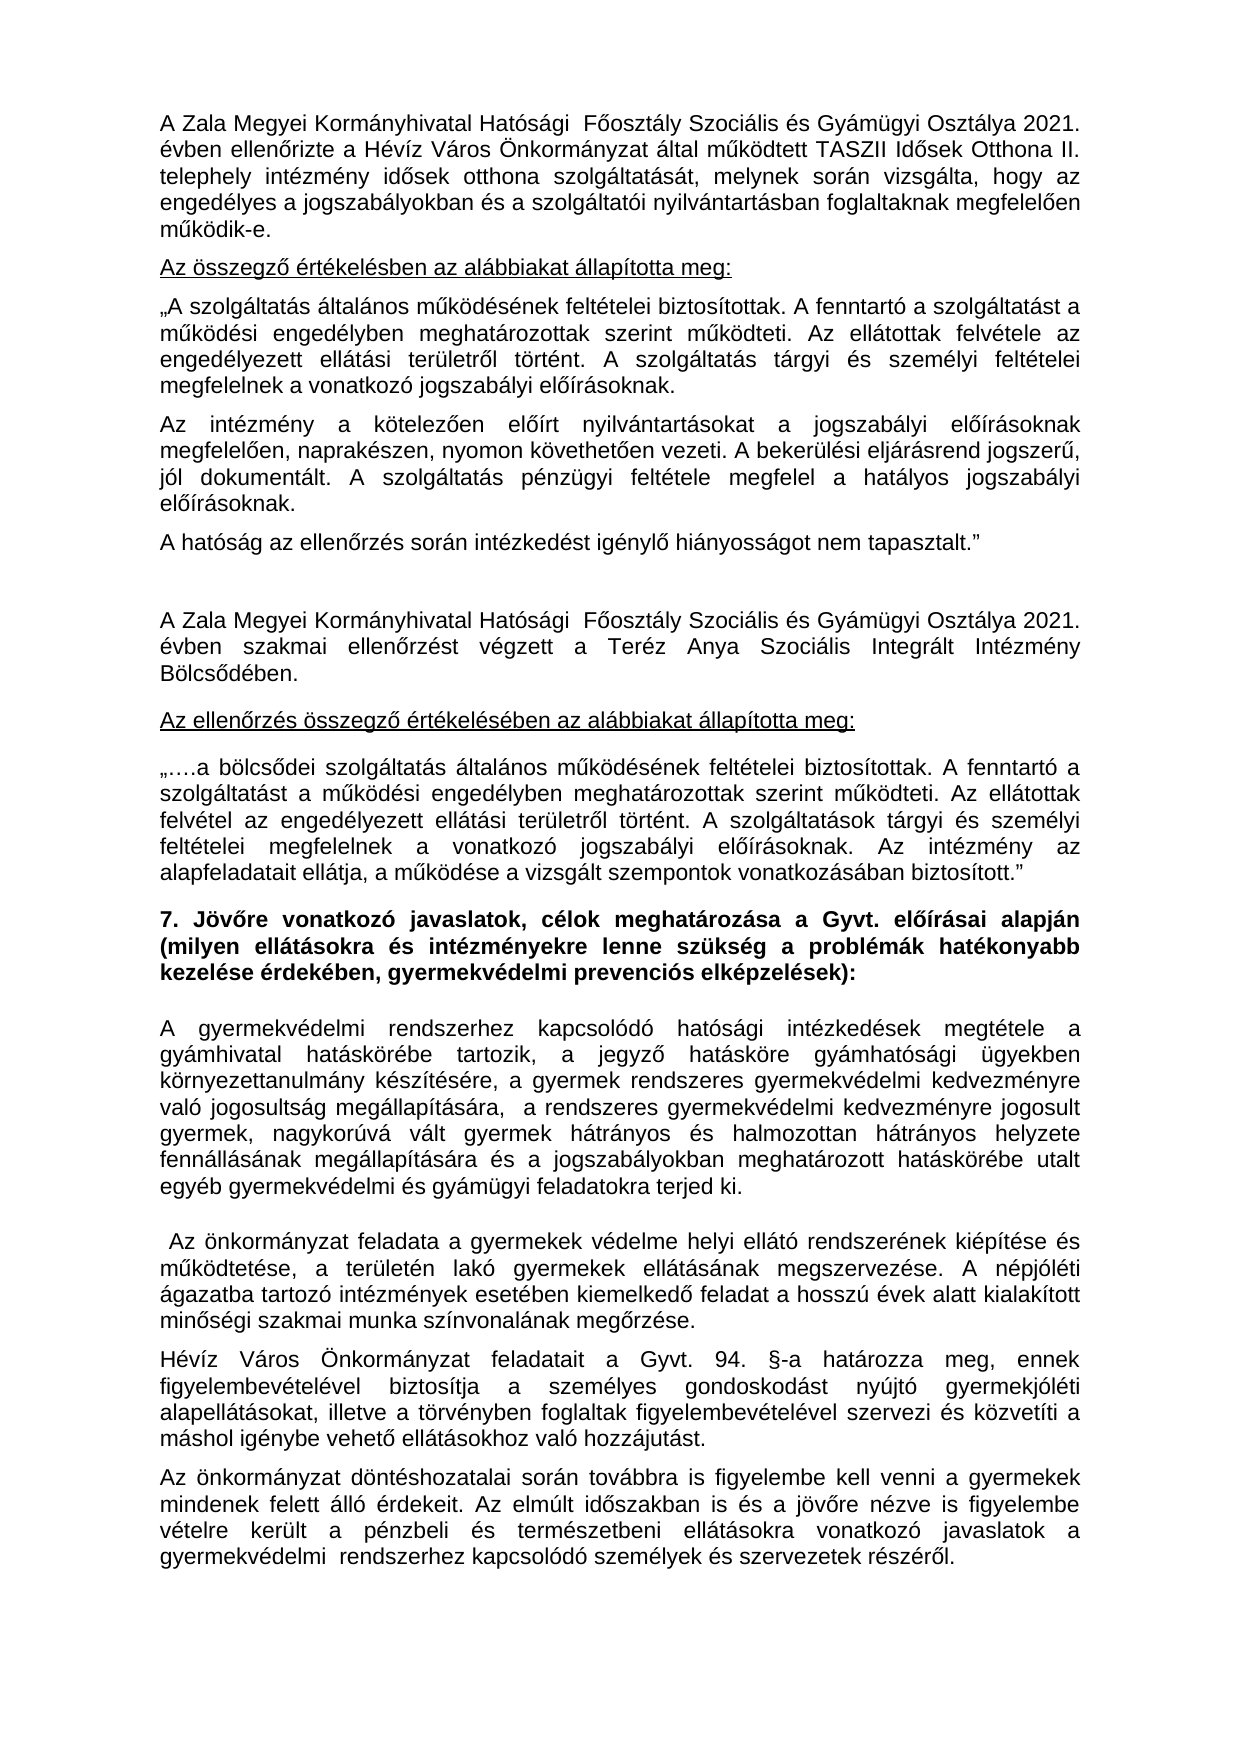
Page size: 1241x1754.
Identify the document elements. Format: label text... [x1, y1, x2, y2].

text „….a bölcsődei szolgáltatás általános működésének feltételei biztosítottak. A fenntartó a szolgáltatást a működési engedélyben meghatározottak szerint működteti. Az ellátottak felvétel az engedélyezett ellátási területről történt. A szolgáltatások tárgyi és személyi feltételei megfelelnek a vonatkozó jogszabályi előírásoknak. Az intézmény az alapfeladatait ellátja, a működése a vizsgált szempontok vonatkozásában biztosított.” [159, 754, 1081, 886]
subtitle Hévíz Város Önkormányzat feladatait a Gyvt. 94. §-a határozza meg, ennek figyelembevételével biztosítja a személyes gondoskodást nyújtó gyermekjóléti alapellátásokat, illetve a törvényben foglaltak figyelembevételével szervezi és közvetíti a máshol igénybe vehető ellátásokhoz való hozzájutást. [159, 1346, 1081, 1452]
text A hatóság az ellenőrzés során intézkedést igénylő hiányosságot nem tapasztalt.” [159, 529, 1081, 555]
text Az összegző értékelésben az alábbiakat állapította meg: [159, 254, 1081, 281]
text A gyermekvédelmi rendszerhez kapcsolódó hatósági intézkedések megtétele a gyámhivatal hatáskörébe tartozik, a jegyző hatásköre gyámhatósági ügyekben környezettanulmány készítésére, a gyermek rendszeres gyermekvédelmi kedvezményre való jogosultság megállapítására, a rendszeres gyermekvédelmi kedvezményre jogosult gyermek, nagykorúvá vált gyermek hátrányos és halmozottan hátrányos helyzete fennállásának megállapítására és a jogszabályokban meghatározott hatáskörébe utalt egyéb gyermekvédelmi és gyámügyi feladatokra terjed ki. [159, 1015, 1081, 1199]
text Az önkormányzat döntéshozatalai során továbbra is figyelembe kell venni a gyermekek mindenek felett álló érdekeit. Az elmúlt időszakban is és a jövőre nézve is figyelembe vételre került a pénzbeli és természetbeni ellátásokra vonatkozó javaslatok a gyermekvédelmi rendszerhez kapcsolódó személyek és szervezetek részéről. [159, 1464, 1081, 1569]
text Az intézmény a kötelezően előírt nyilvántartásokat a jogszabályi előírásoknak megfelelően, naprakészen, nyomon követhetően vezeti. A bekerülési eljárásrend jogszerű, jól dokumentált. A szolgáltatás pénzügyi feltétele megfelel a hatályos jogszabályi előírásoknak. [159, 411, 1081, 517]
text Az önkormányzat feladata a gyermekek védelme helyi ellátó rendszerének kiépítése és működtetése, a területén lakó gyermekek ellátásának megszervezése. A népjóléti ágazatba tartozó intézmények esetében kiemelkedő feladat a hosszú évek alatt kialakított minőségi szakmai munka színvonalának megőrzése. [159, 1228, 1081, 1334]
text Az ellenőrzés összegző értékelésében az alábbiakat állapította meg: [159, 707, 1081, 733]
text 7. Jövőre vonatkozó javaslatok, célok meghatározása a Gyvt. előírásai alapján (milyen ellátásokra és intézményekre lenne szükség a problémák hatékonyabb kezelése érdekében, gyermekvédelmi prevenciós elképzelések): [159, 906, 1081, 986]
text A Zala Megyei Kormányhivatal Hatósági Főosztály Szociális és Gyámügyi Osztálya 2021. évben ellenőrizte a Hévíz Város Önkormányzat által működtett TASZII Idősek Otthona II. telephely intézmény idősek otthona szolgáltatását, melynek során vizsgálta, hogy az engedélyes a jogszabályokban és a szolgáltatói nyilvántartásban foglaltaknak megfelelően működik-e. [159, 110, 1081, 242]
text A Zala Megyei Kormányhivatal Hatósági Főosztály Szociális és Gyámügyi Osztálya 2021. évben szakmai ellenőrzést végzett a Teréz Anya Szociális Integrált Intézmény Bölcsődében. [159, 607, 1081, 686]
text „A szolgáltatás általános működésének feltételei biztosítottak. A fenntartó a szolgáltatást a működési engedélyben meghatározottak szerint működteti. Az ellátottak felvétele az engedélyezett ellátási területről történt. A szolgáltatás tárgyi és személyi feltételei megfelelnek a vonatkozó jogszabályi előírásoknak. [159, 293, 1081, 399]
